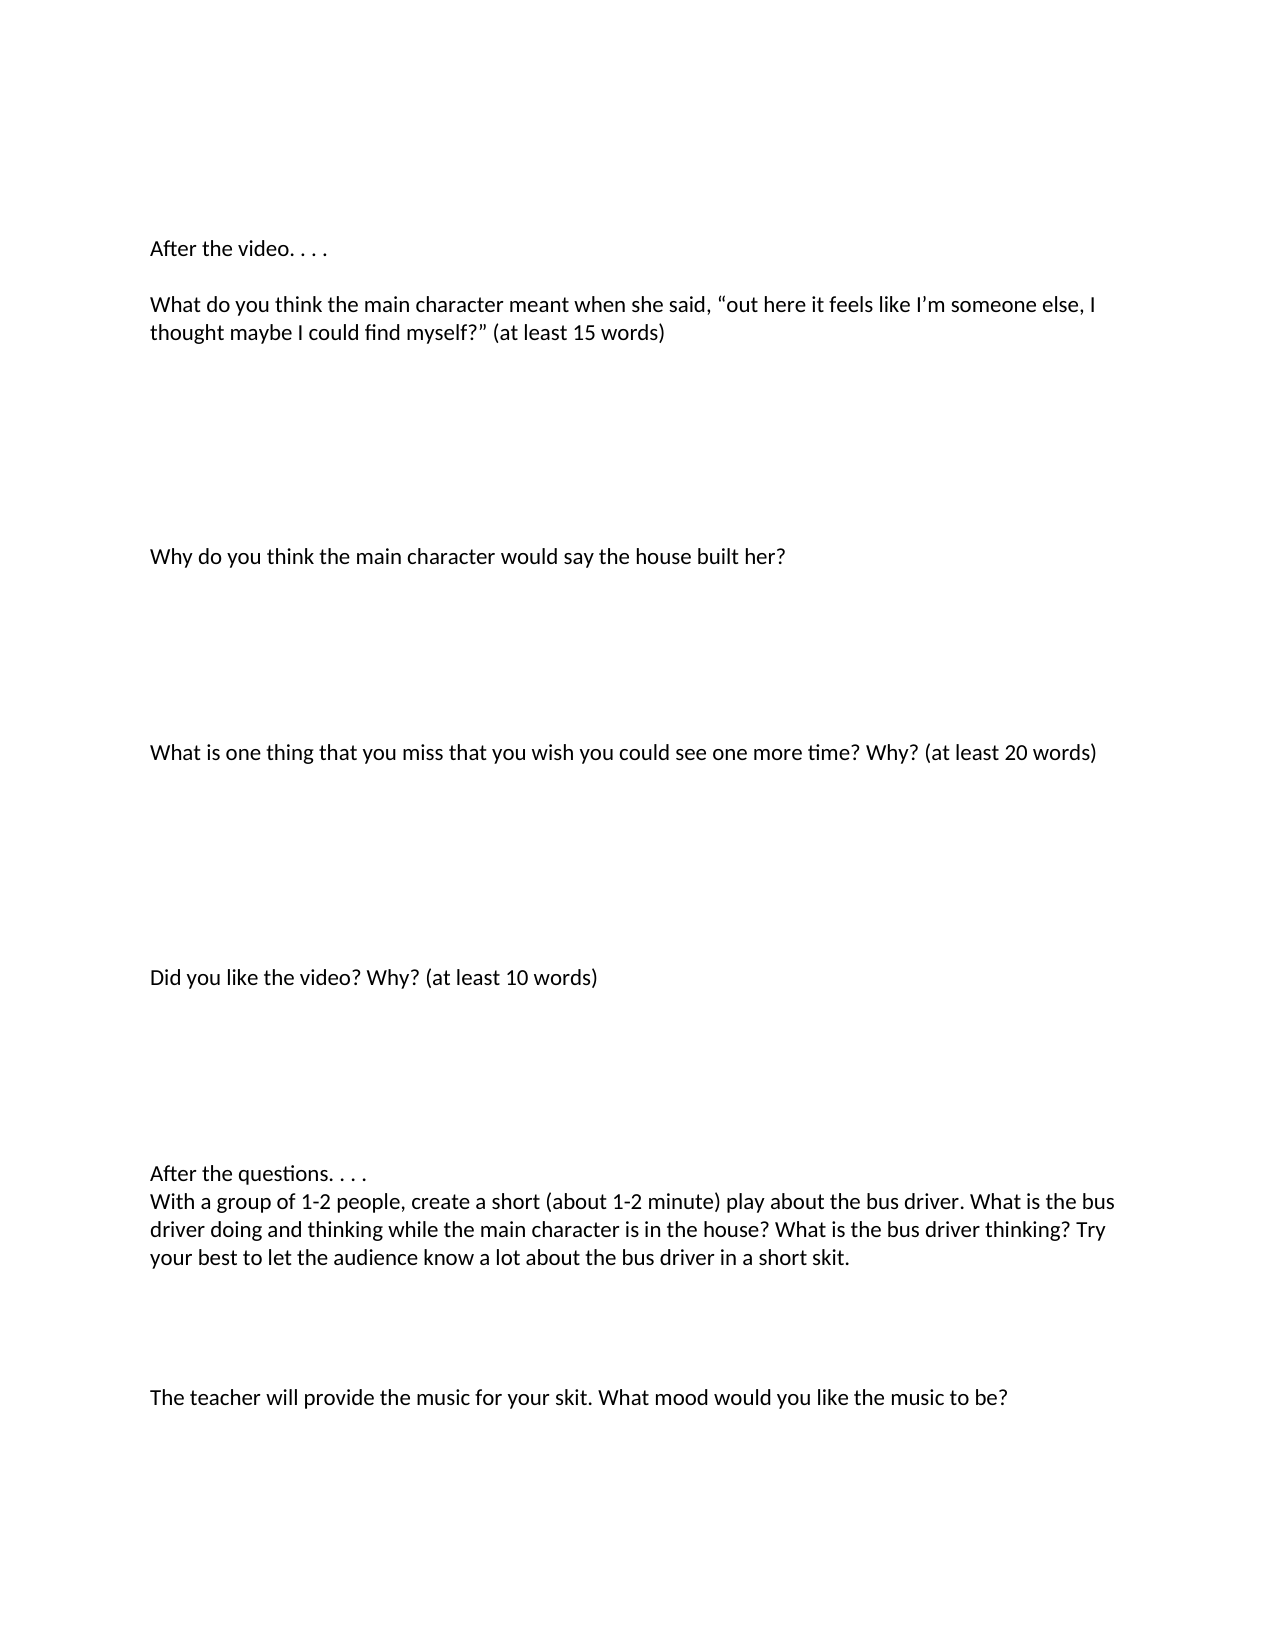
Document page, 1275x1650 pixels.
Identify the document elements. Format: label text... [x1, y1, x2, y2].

text With a group of 1-2 people, create a short (about 1-2 minute) play about the bus driver. What is the bus driver doing and thinking while the main character is in the house? What is the bus driver thinking? Try your best to let the audience know a lot about the bus driver in a short skit. [150, 1187, 1125, 1271]
text What is one thing that you miss that you wish you could see one more time? Why? (at least 20 words) [150, 738, 1125, 766]
text Why do you think the main character would say the house built her? [150, 542, 1125, 570]
text Did you like the video? Why? (at least 10 words) [150, 963, 1125, 991]
text The teacher will provide the music for your skit. What mood would you like the music to be? [150, 1383, 1125, 1411]
text What do you think the main character meant when she said, “out here it feels like I’m someone else, I thought maybe I could find myself?” (at least 15 words) [150, 290, 1125, 346]
text After the questions. . . . [150, 1159, 1125, 1187]
text After the video. . . . [150, 234, 1125, 262]
